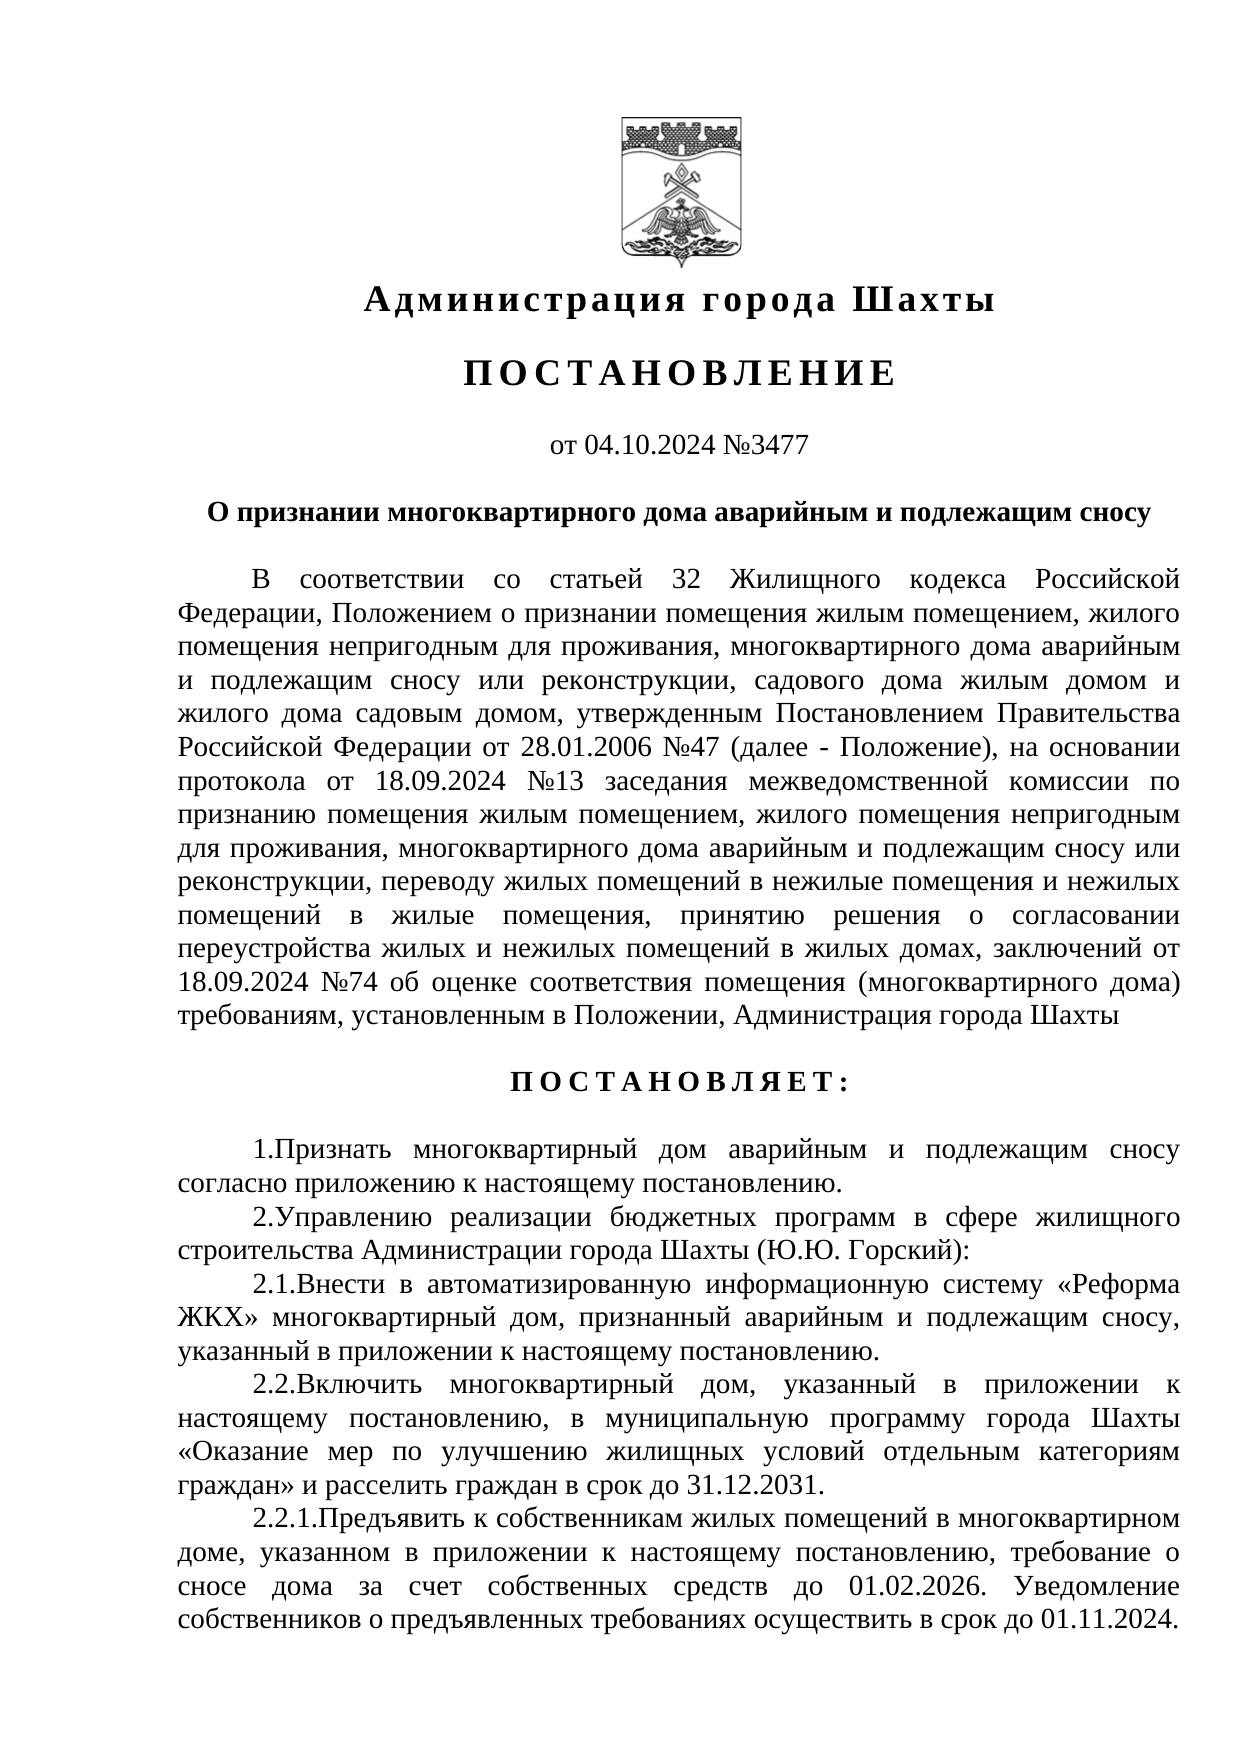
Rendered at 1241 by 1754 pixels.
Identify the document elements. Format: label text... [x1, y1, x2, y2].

text Администрация города Шахты [177, 276, 1181, 319]
text ПОСТАНОВЛЕНИЕ [177, 351, 1181, 394]
text 2.2.Включить многоквартирный дом, указанный в приложении к настоящему постановлению, в муниципальную программу города Шахты «Оказание мер по улучшению жилищных условий отдельным категориям граждан» и расселить граждан в срок до 31.12.2031. [177, 1366, 1181, 1501]
text ПОСТАНОВЛЯЕТ: [177, 1064, 1181, 1098]
text 2.2.1.Предъявить к собственникам жилых помещений в многоквартирном доме, указанном в приложении к настоящему постановлению, требование о сносе дома за счет собственных средств до 01.02.2026. Уведомление собственников о предъявленных требованиях осуществить в срок до 01.11.2024. [177, 1501, 1181, 1635]
text 2.1.Внести в автоматизированную информационную систему «Реформа ЖКХ» многоквартирный дом, признанный аварийным и подлежащим сносу, указанный в приложении к настоящему постановлению. [177, 1266, 1181, 1366]
text 1.Признать многоквартирный дом аварийным и подлежащим сносу согласно приложению к настоящему постановлению. [177, 1132, 1181, 1199]
text В соответствии со статьей 32 Жилищного кодекса Российской Федерации, Положением о признании помещения жилым помещением, жилого помещения непригодным для проживания, многоквартирного дома аварийным и подлежащим сносу или реконструкции, садового дома жилым домом и жилого дома садовым домом, утвержденным Постановлением Правительства Российской Федерации от 28.01.2006 №47 (далее - Положение), на основании протокола от 18.09.2024 №13 заседания межведомственной комиссии по признанию помещения жилым помещением, жилого помещения непригодным для проживания, многоквартирного дома аварийным и подлежащим сносу или реконструкции, переводу жилых помещений в нежилые помещения и нежилых помещений в жилые помещения, принятию решения о согласовании переустройства жилых и нежилых помещений в жилых домах, заключений от 18.09.2024 №74 об оценке соответствия помещения (многоквартирного дома) требованиям, установленным в Положении, Администрация города Шахты [177, 561, 1181, 1031]
text О признании многоквартирного дома аварийным и подлежащим сносу [177, 494, 1181, 528]
text от 04.10.2024 №3477 [177, 427, 1181, 461]
picture [621, 117, 742, 268]
text 2.Управлению реализации бюджетных программ в сфере жилищного строительства Администрации города Шахты (Ю.Ю. Горский): [177, 1199, 1181, 1266]
